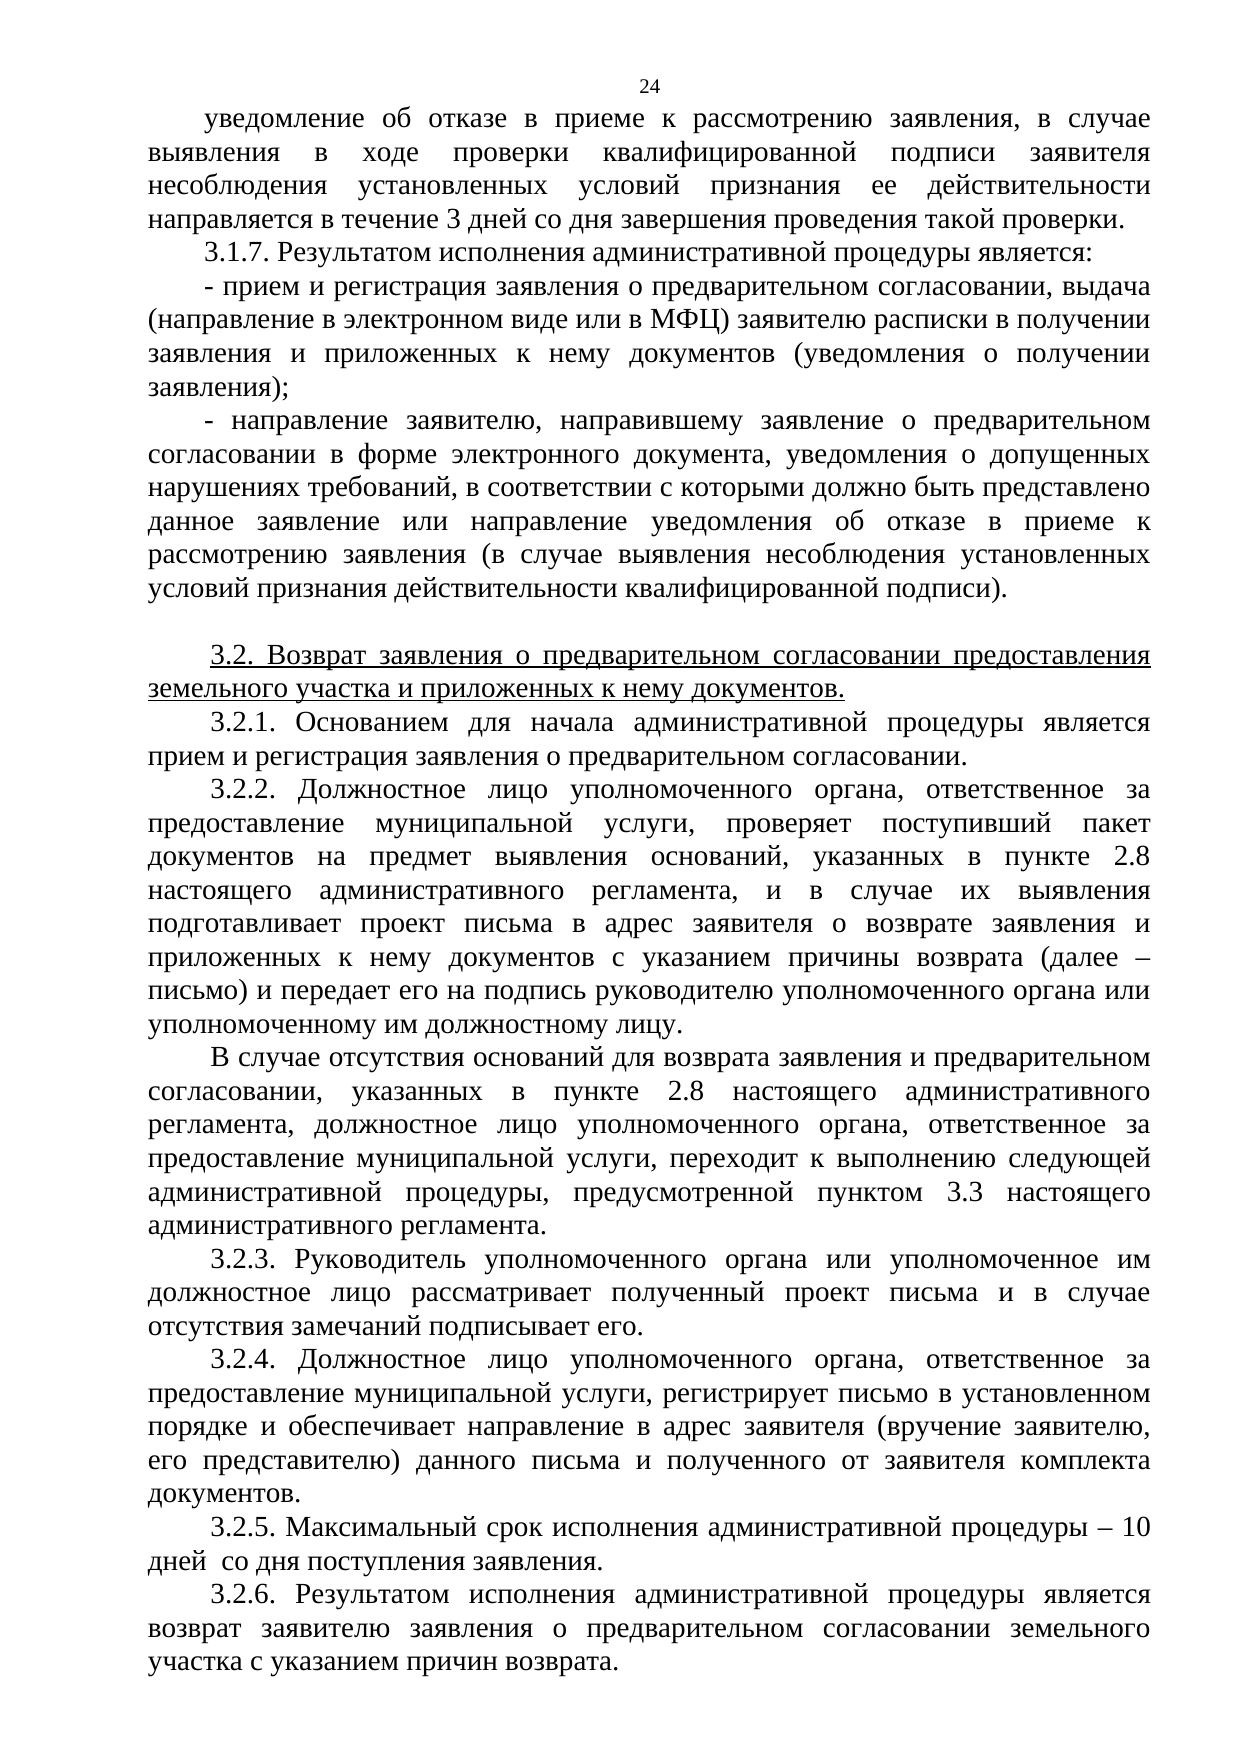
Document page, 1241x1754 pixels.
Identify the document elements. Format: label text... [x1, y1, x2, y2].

text 3.2.3. Руководитель уполномоченного органа или уполномоченное им должностное лицо рассматривает полученный проект письма и в случае отсутствия замечаний подписывает его. [148, 1241, 1152, 1341]
text 3.2. Возврат заявления о предварительном согласовании предоставления земельного участка и приложенных к нему документов. [148, 637, 1152, 704]
text - прием и регистрация заявления о предварительном согласовании, выдача (направление в электронном виде или в МФЦ) заявителю расписки в получении заявления и приложенных к нему документов (уведомления о получении заявления); [148, 268, 1152, 402]
text 3.2.2. Должностное лицо уполномоченного органа, ответственное за предоставление муниципальной услуги, проверяет поступивший пакет документов на предмет выявления оснований, указанных в пункте 2.8 настоящего административного регламента, и в случае их выявления подготавливает проект письма в адрес заявителя о возврате заявления и приложенных к нему документов с указанием причины возврата (далее – письмо) и передает его на подпись руководителю уполномоченного органа или уполномоченному им должностному лицу. [148, 771, 1152, 1039]
text В случае отсутствия оснований для возврата заявления и предварительном согласовании, указанных в пункте 2.8 настоящего административного регламента, должностное лицо уполномоченного органа, ответственное за предоставление муниципальной услуги, переходит к выполнению следующей административной процедуры, предусмотренной пунктом 3.3 настоящего административного регламента. [148, 1039, 1152, 1241]
text 3.2.5. Максимальный срок исполнения административной процедуры – 10 дней со дня поступления заявления. [148, 1509, 1152, 1576]
text 3.2.1. Основанием для начала административной процедуры является прием и регистрация заявления о предварительном согласовании. [148, 704, 1152, 771]
text 3.2.4. Должностное лицо уполномоченного органа, ответственное за предоставление муниципальной услуги, регистрирует письмо в установленном порядке и обеспечивает направление в адрес заявителя (вручение заявителю, его представителю) данного письма и полученного от заявителя комплекта документов. [148, 1341, 1152, 1509]
text 3.2.6. Результатом исполнения административной процедуры является возврат заявителю заявления о предварительном согласовании земельного участка с указанием причин возврата. [148, 1576, 1152, 1677]
text уведомление об отказе в приеме к рассмотрению заявления, в случае выявления в ходе проверки квалифицированной подписи заявителя несоблюдения установленных условий признания ее действительности направляется в течение 3 дней со дня завершения проведения такой проверки. [148, 100, 1152, 234]
text - направление заявителю, направившему заявление о предварительном согласовании в форме электронного документа, уведомления о допущенных нарушениях требований, в соответствии с которыми должно быть представлено данное заявление или направление уведомления об отказе в приеме к рассмотрению заявления (в случае выявления несоблюдения установленных условий признания действительности квалифицированной подписи). [148, 402, 1152, 603]
text 3.1.7. Результатом исполнения административной процедуры является: [148, 234, 1152, 268]
